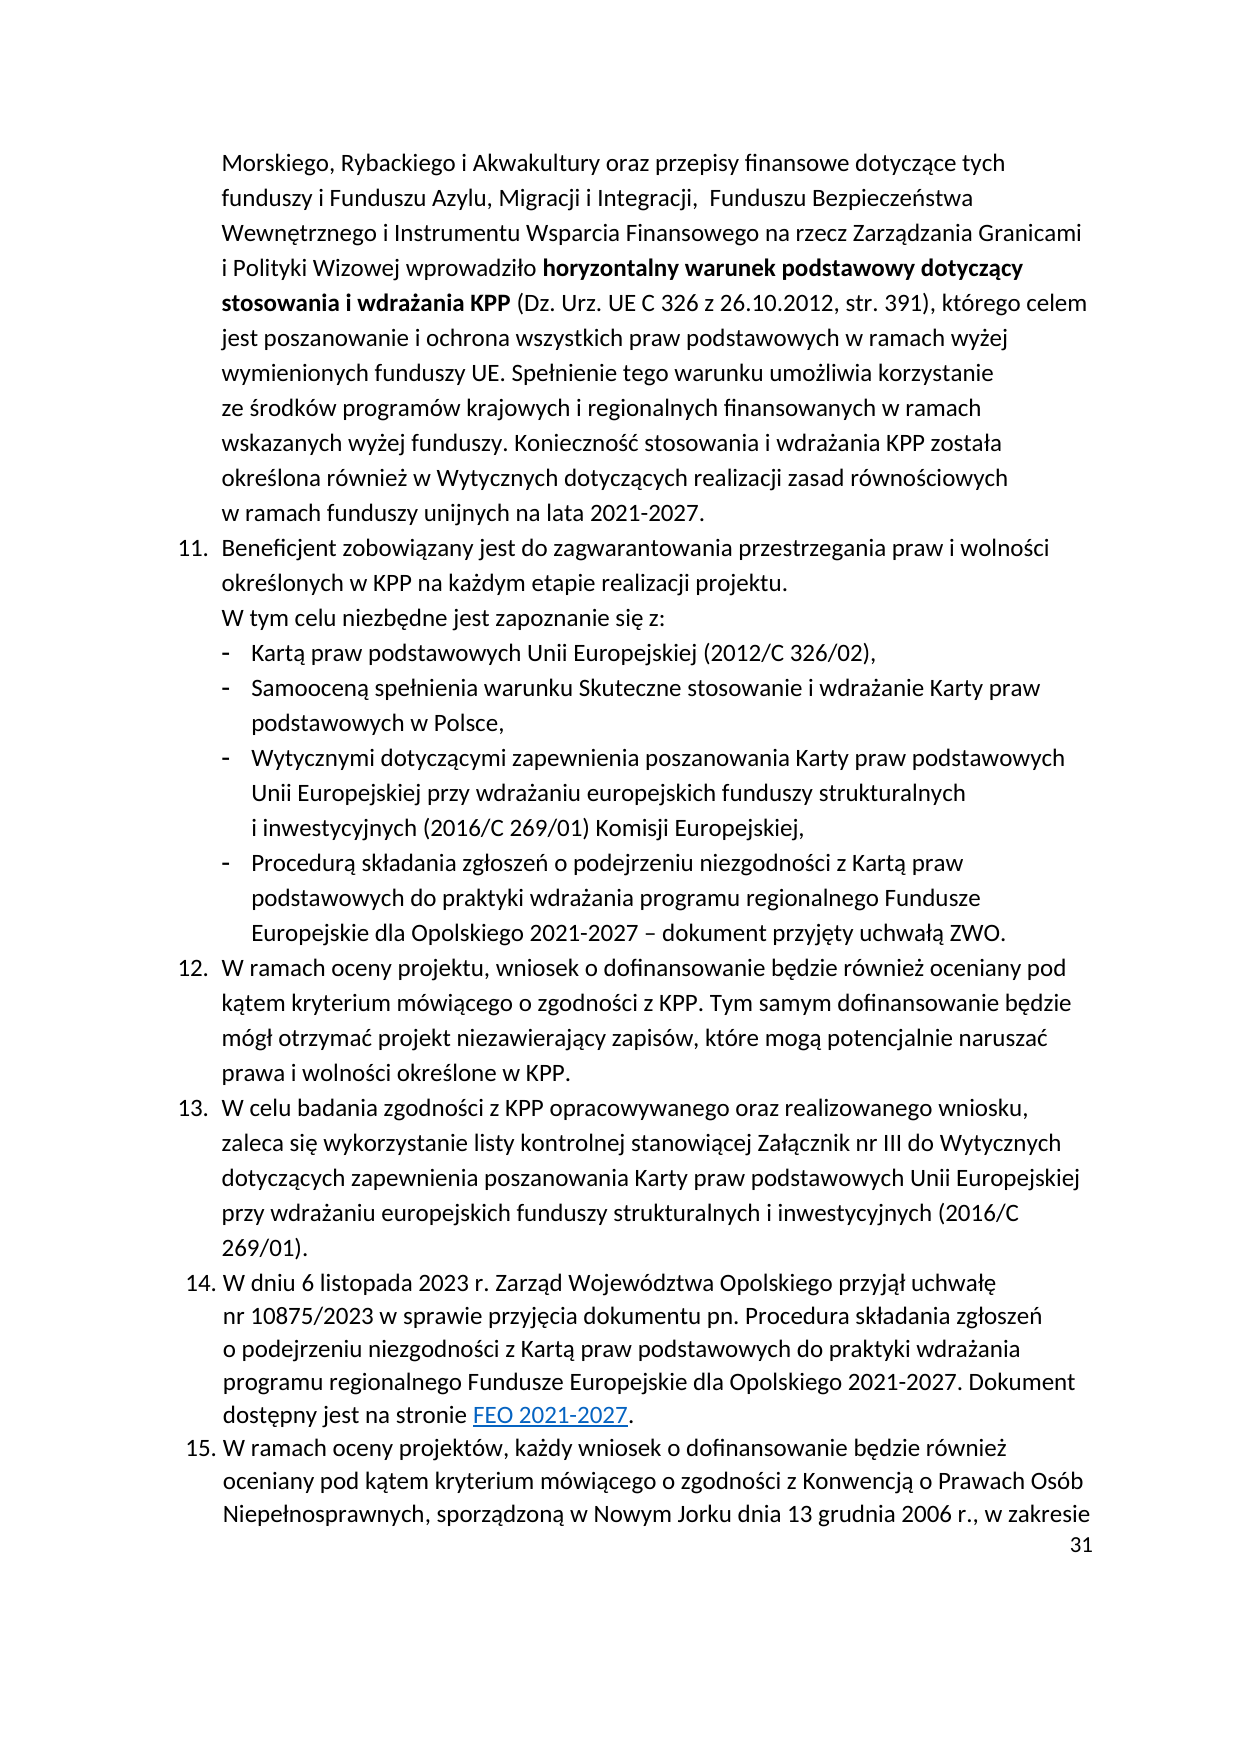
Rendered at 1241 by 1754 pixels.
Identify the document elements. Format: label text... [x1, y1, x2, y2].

list W dniu 6 listopada 2023 r. Zarząd Województwa Opolskiego przyjął uchwałę nr 10875/2023 w sprawie przyjęcia dokumentu pn. Procedura składania zgłoszeń o podejrzeniu niezgodności z Kartą praw podstawowych do praktyki wdrażania programu regionalnego Fundusze Europejskie dla Opolskiego 2021-2027. Dokument dostępny jest na stronie FEO 2021-2027. [185, 1268, 1093, 1430]
list Wytycznymi dotyczącymi zapewnienia poszanowania Karty praw podstawowych Unii Europejskiej przy wdrażaniu europejskich funduszy strukturalnych i inwestycyjnych (2016/C 269/01) Komisji Europejskiej, [221, 743, 1093, 843]
list Procedurą składania zgłoszeń o podejrzeniu niezgodności z Kartą praw podstawowych do praktyki wdrażania programu regionalnego Fundusze Europejskie dla Opolskiego 2021-2027 – dokument przyjęty uchwałą ZWO. [221, 848, 1093, 948]
list W celu badania zgodności z KPP opracowywanego oraz realizowanego wniosku, zaleca się wykorzystanie listy kontrolnej stanowiącej Załącznik nr III do Wytycznych dotyczących zapewnienia poszanowania Karty praw podstawowych Unii Europejskiej przy wdrażaniu europejskich funduszy strukturalnych i inwestycyjnych (2016/C 269/01). [177, 1093, 1093, 1263]
list Beneficjent zobowiązany jest do zagwarantowania przestrzegania praw i wolności określonych w KPP na każdym etapie realizacji projektu. W tym celu niezbędne jest zapoznanie się z: [177, 533, 1093, 633]
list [185, 1432, 1093, 1528]
list Kartą praw podstawowych Unii Europejskiej (2012/C 326/02), [221, 638, 1093, 668]
list W ramach oceny projektu, wniosek o dofinansowanie będzie również oceniany pod kątem kryterium mówiącego o zgodności z KPP. Tym samym dofinansowanie będzie mógł otrzymać projekt niezawierający zapisów, które mogą potencjalnie naruszać prawa i wolności określone w KPP. [177, 953, 1093, 1088]
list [177, 148, 1093, 528]
list Samooceną spełnienia warunku Skuteczne stosowanie i wdrażanie Karty praw podstawowych w Polsce, [221, 673, 1093, 738]
